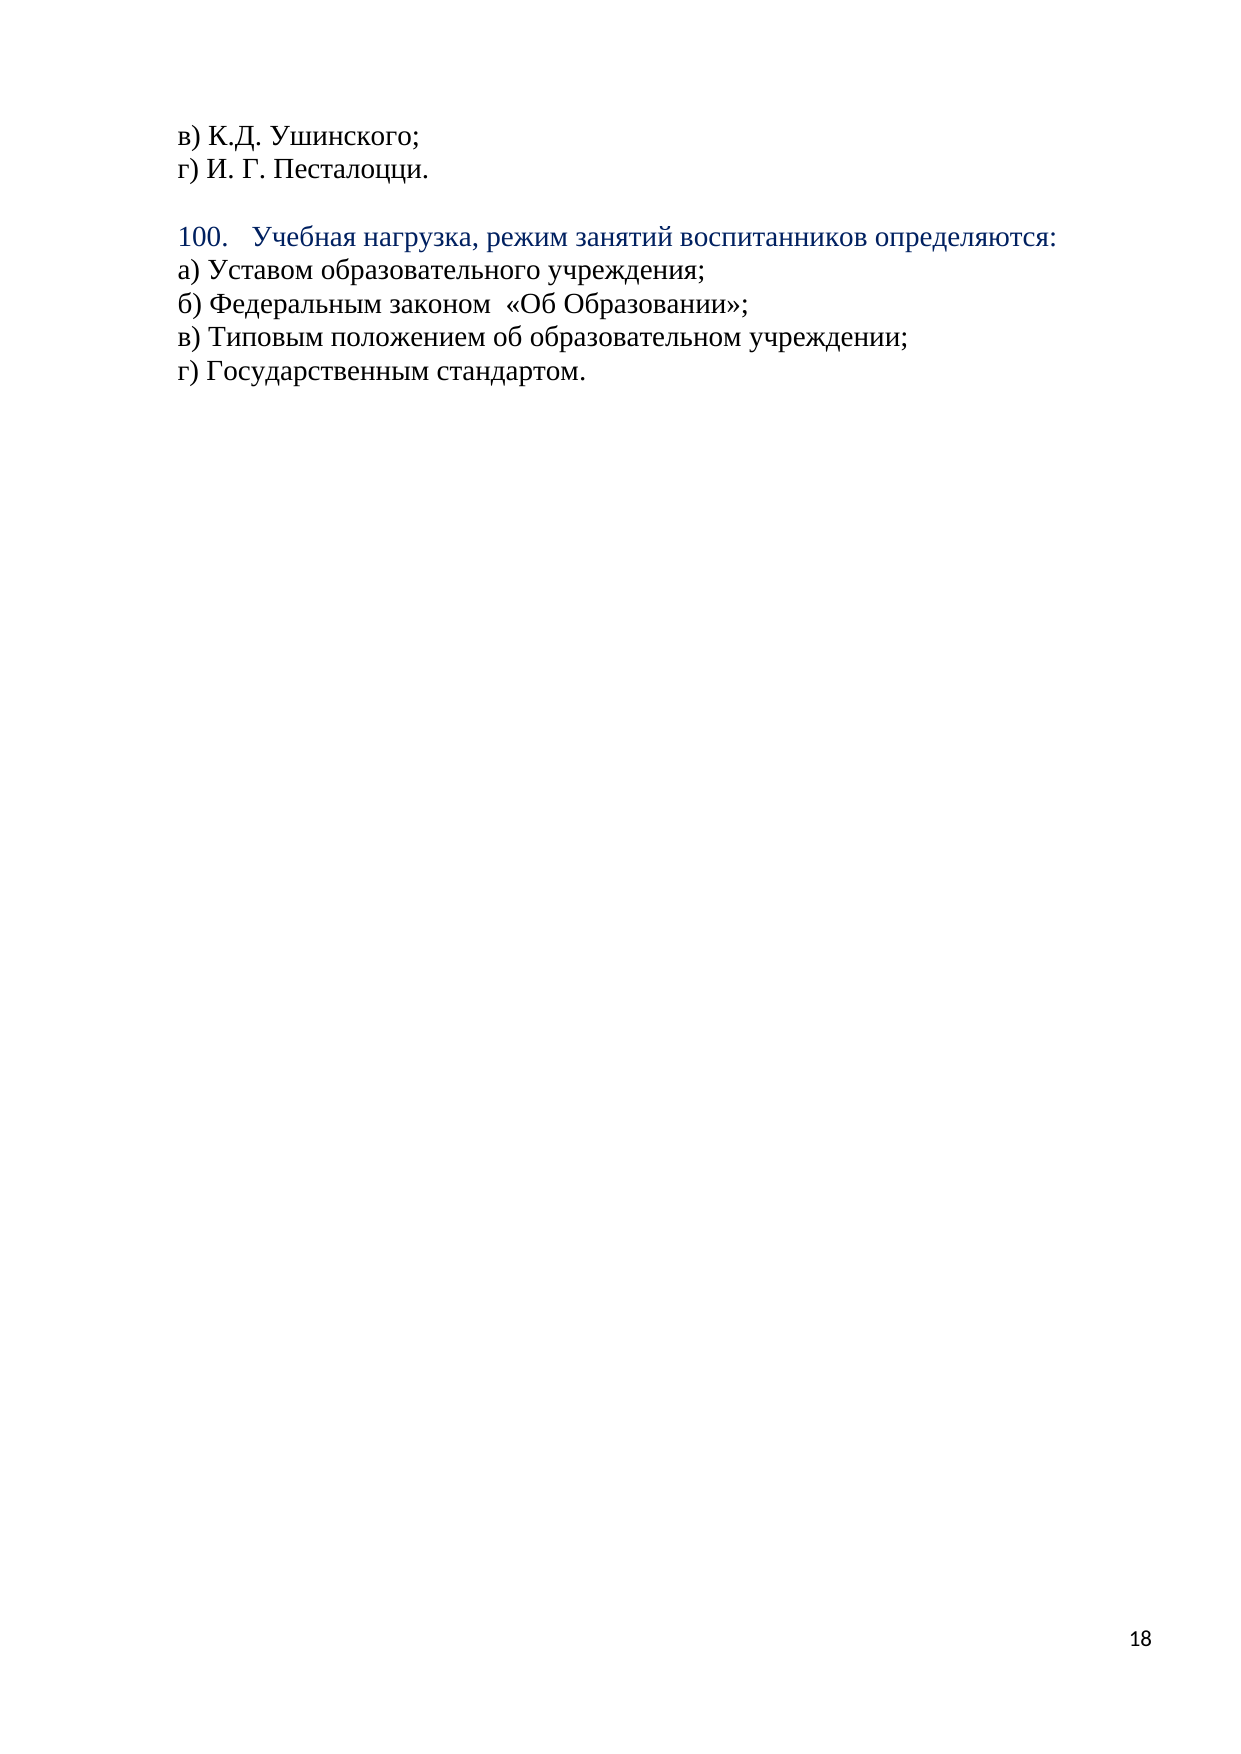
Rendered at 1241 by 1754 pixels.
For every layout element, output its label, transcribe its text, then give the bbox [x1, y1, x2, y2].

list а) Уставом образовательного учреждения; [177, 252, 1152, 286]
list г) И. Г. Песталоцци. [177, 152, 1152, 185]
list Учебная нагрузка, режим занятий воспитанников определяются: [177, 219, 1152, 252]
list в) Типовым положением об образовательном учреждении; [177, 319, 1152, 353]
list в) К.Д. Ушинского; [177, 118, 1152, 152]
list г) Государственным стандартом. [177, 353, 1152, 386]
list б) Федеральным законом «Об Образовании»; [177, 286, 1152, 319]
